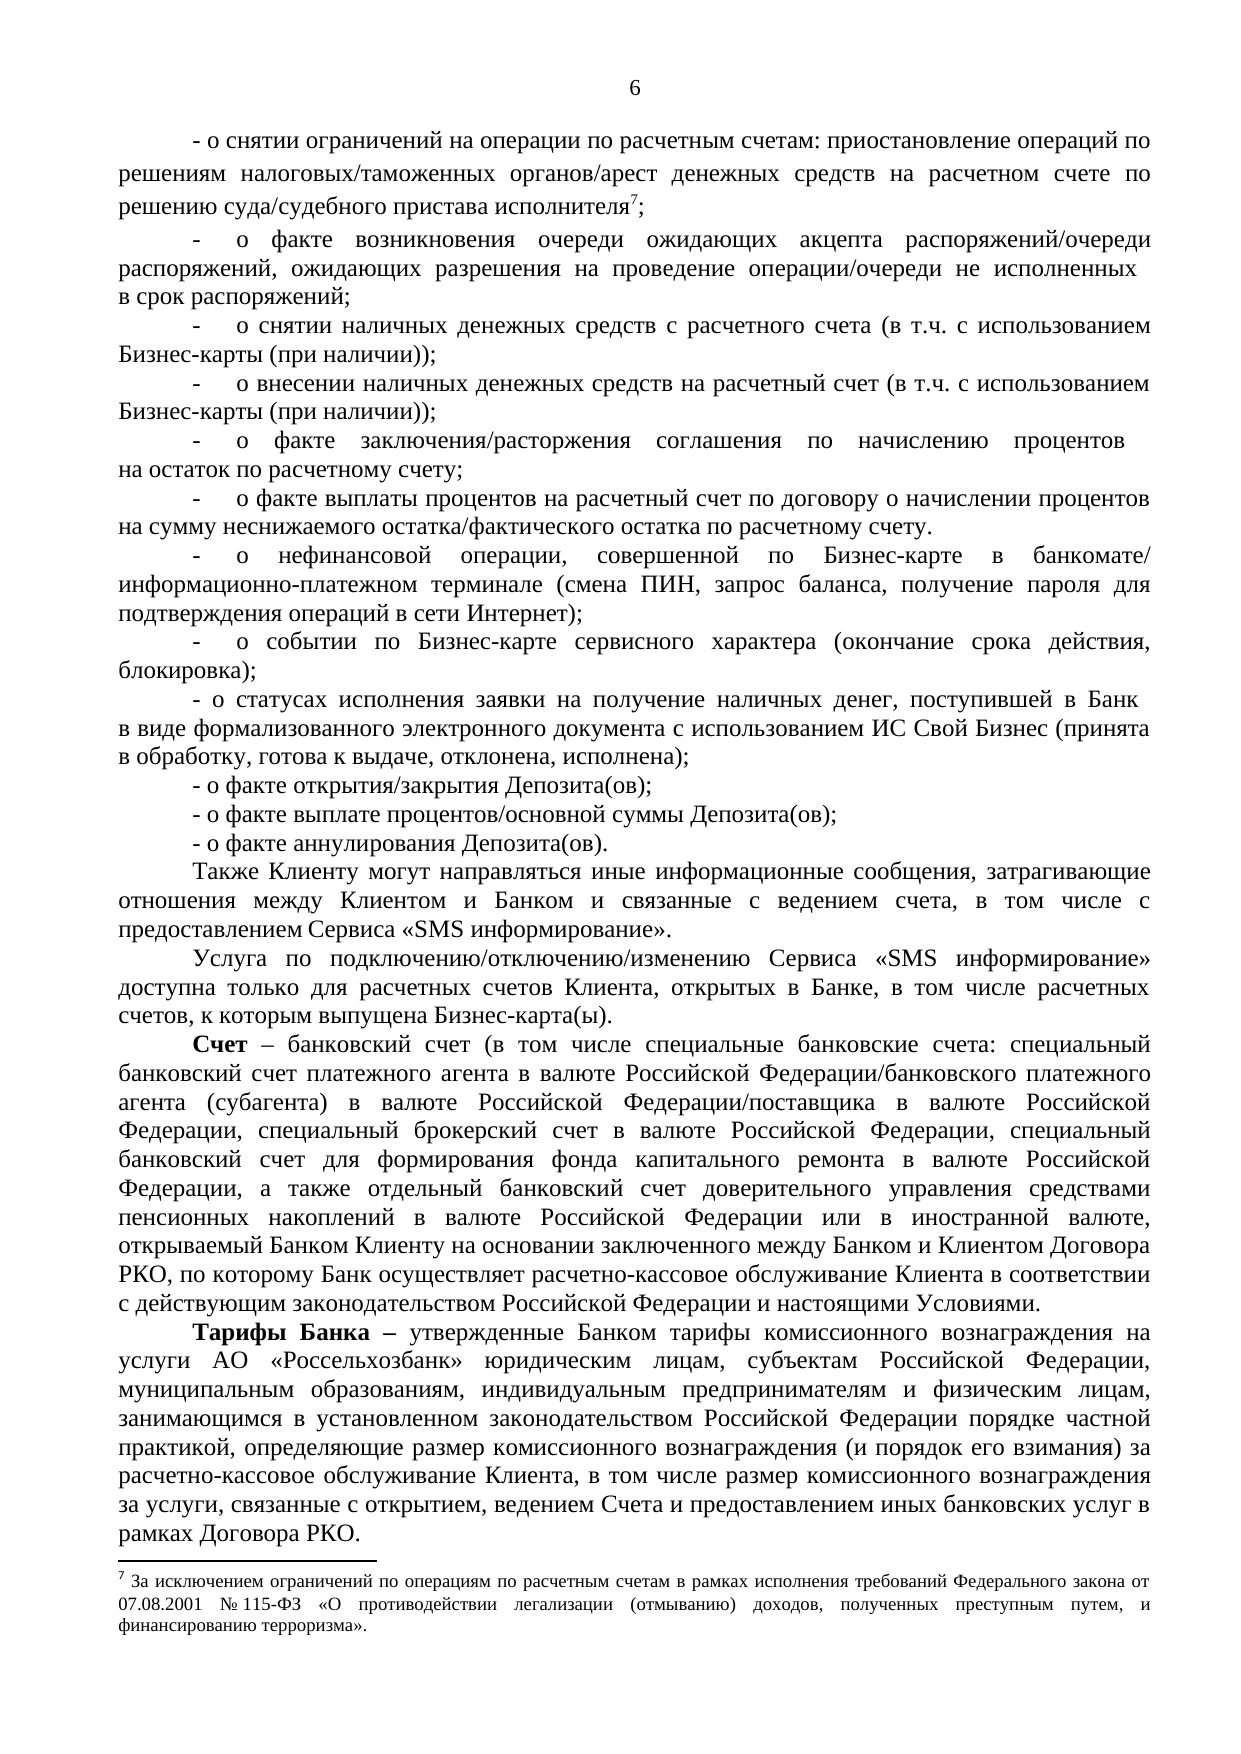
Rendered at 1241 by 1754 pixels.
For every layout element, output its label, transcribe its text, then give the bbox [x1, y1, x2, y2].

text - о факте выплаты процентов на расчетный счет по договору о начислении процентов на сумму неснижаемого остатка/фактического остатка по расчетному счету. [118, 483, 1152, 540]
text - о нефинансовой операции, совершенной по Бизнес-карте в банкомате/ информационно-платежном терминале (смена ПИН, запрос баланса, получение пароля для подтверждения операций в сети Интернет); [118, 540, 1152, 626]
text Счет – банковский счет (в том числе специальные банковские счета: специальный банковский счет платежного агента в валюте Российской Федерации/банковского платежного агента (субагента) в валюте Российской Федерации/поставщика в валюте Российской Федерации, специальный брокерский счет в валюте Российской Федерации, специальный банковский счет для формирования фонда капитального ремонта в валюте Российской Федерации, а также отдельный банковский счет доверительного управления средствами пенсионных накоплений в валюте Российской Федерации или в иностранной валюте, открываемый Банком Клиенту на основании заключенного между Банком и Клиентом Договора РКО, по которому Банк осуществляет расчетно-кассовое обслуживание Клиента в соответствии с действующим законодательством Российской Федерации и настоящими Условиями. [118, 1029, 1152, 1317]
text - о факте аннулирования Депозита(ов). [192, 828, 1152, 856]
text - о факте открытия/закрытия Депозита(ов); [118, 770, 1152, 799]
text - о факте возникновения очереди ожидающих акцепта распоряжений/очереди распоряжений, ожидающих разрешения на проведение операции/очереди не исполненных в срок распоряжений; [118, 224, 1152, 310]
text - о внесении наличных денежных средств на расчетный счет (в т.ч. c использованием Бизнес-карты (при наличии)); [118, 368, 1152, 425]
text - о статусах исполнения заявки на получение наличных денег, поступившей в Банк в виде формализованного электронного документа с использованием ИС Свой Бизнес (принята в обработку, готова к выдаче, отклонена, исполнена); [118, 684, 1152, 770]
text - о снятии наличных денежных средств с расчетного счета (в т.ч. c использованием Бизнес-карты (при наличии)); [118, 310, 1152, 368]
text - о факте выплате процентов/основной суммы Депозита(ов); [118, 799, 1152, 828]
text - о событии по Бизнес-карте сервисного характера (окончание срока действия, блокировка); [118, 626, 1152, 684]
text Услуга по подключению/отключению/изменению Сервиса «SMS информирование» доступна только для расчетных счетов Клиента, открытых в Банке, в том числе расчетных счетов, к которым выпущена Бизнес-карта(ы). [118, 943, 1152, 1029]
text - о факте заключения/расторжения соглашения по начислению процентов на остаток по расчетному счету; [118, 425, 1152, 483]
list - о снятии ограничений на операции по расчетным счетам: приостановление операций по решениям налоговых/таможенных органов/арест денежных средств на расчетном счете по решению суда/судебного пристава исполнителя; [118, 125, 1152, 220]
text Также Клиенту могут направляться иные информационные сообщения, затрагивающие отношения между Клиентом и Банком и связанные с ведением счета, в том числе с предоставлением Сервиса «SMS информирование». [118, 856, 1152, 943]
text Тарифы Банка – утвержденные Банком тарифы комиссионного вознаграждения на услуги АО «Россельхозбанк» юридическим лицам, субъектам Российской Федерации, муниципальным образованиям, индивидуальным предпринимателям и физическим лицам, занимающимся в установленном законодательством Российской Федерации порядке частной практикой, определяющие размер комиссионного вознаграждения (и порядок его взимания) за расчетно-кассовое обслуживание Клиента, в том числе размер комиссионного вознаграждения за услуги, связанные с открытием, ведением Счета и предоставлением иных банковских услуг в рамках Договора РКО. [118, 1317, 1152, 1547]
